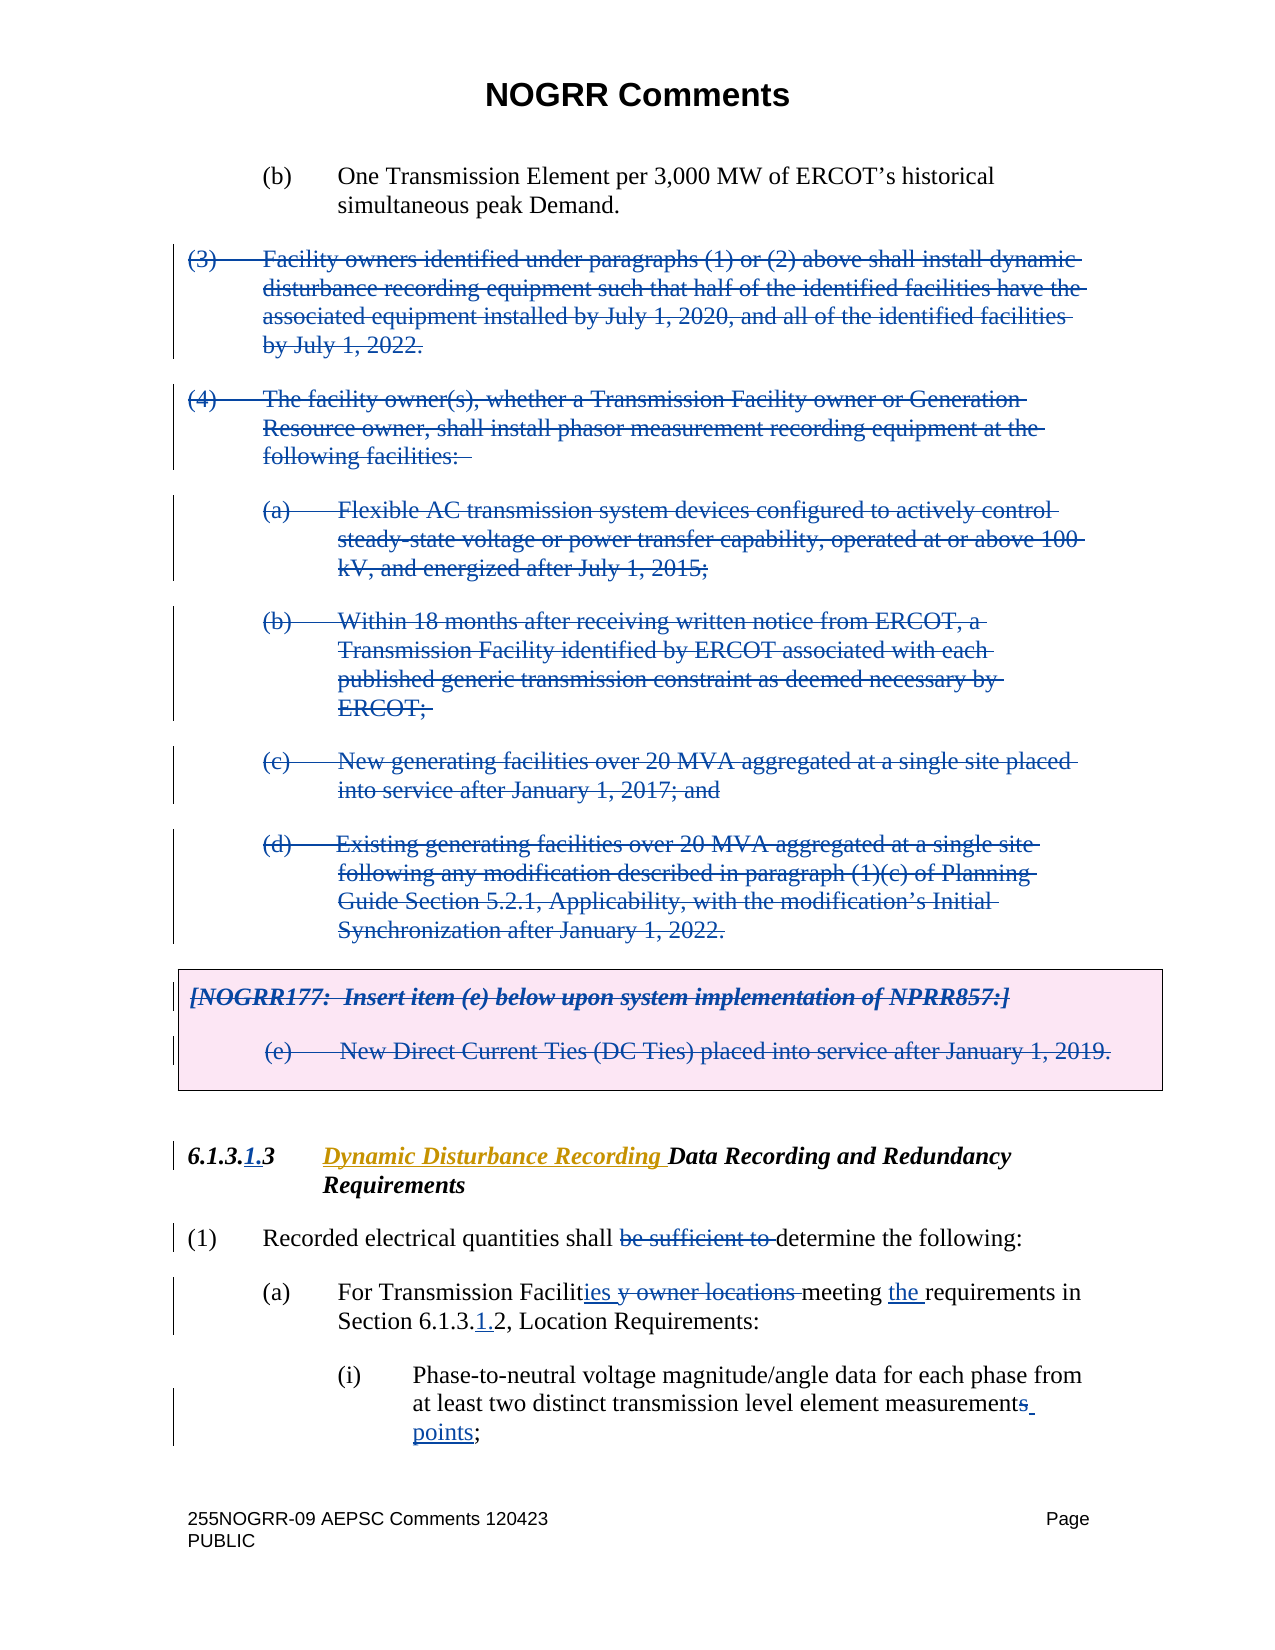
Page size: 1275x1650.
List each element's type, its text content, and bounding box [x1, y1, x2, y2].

text 6.1.3.3 Data Recording and Redundancy Requirements [187, 1141, 1087, 1198]
text (a) For Transmission Facilitmeeting requirements in Section 6.1.3.2, Location Requirements: [262, 1277, 1087, 1335]
list (1) Recorded electrical quantities shall determine the following: [187, 1223, 1087, 1252]
text (b) One Transmission Element per 3,000 MW of ERCOT’s historical simultaneous peak Demand. [262, 161, 1087, 219]
text (i) Phase-to-neutral voltage magnitude/angle data for each phase from at least two distinct transmission level element measurement; [337, 1360, 1087, 1446]
